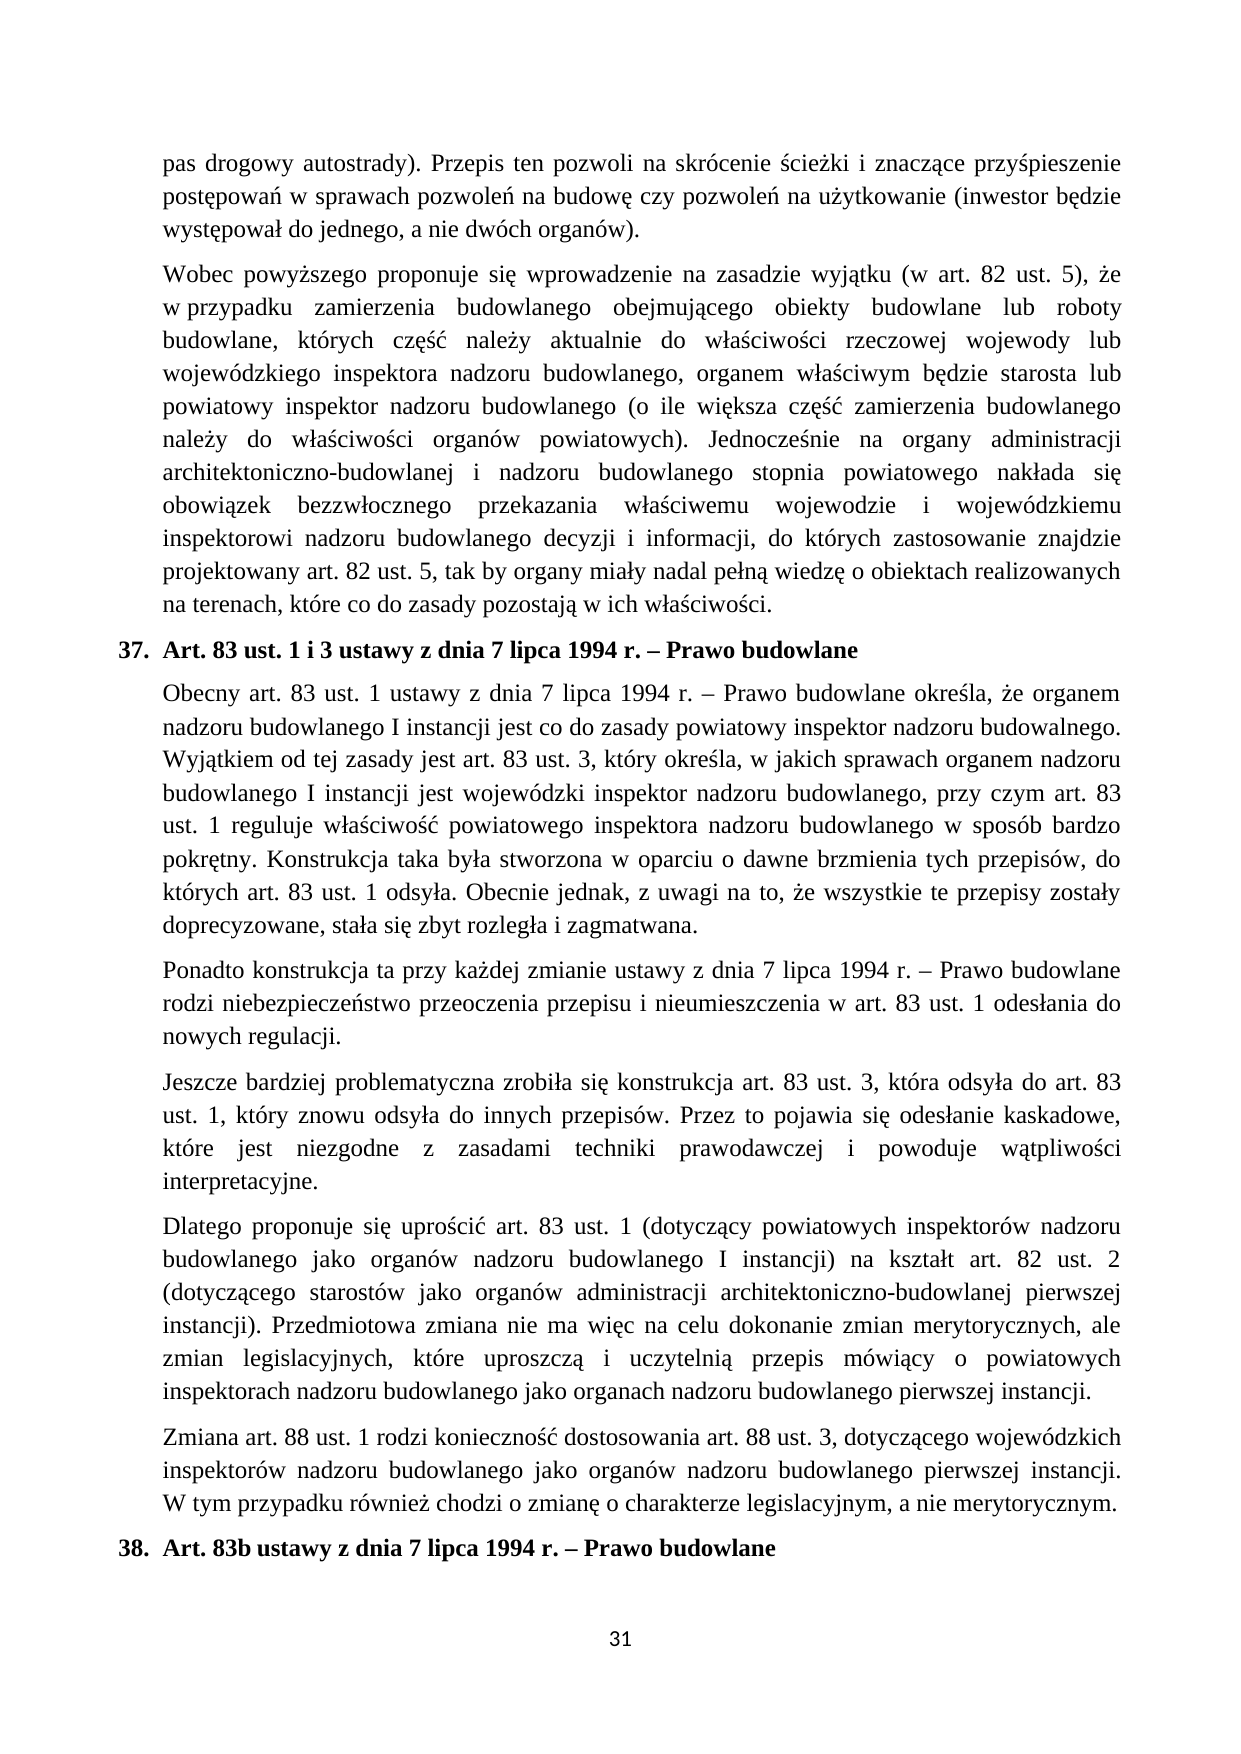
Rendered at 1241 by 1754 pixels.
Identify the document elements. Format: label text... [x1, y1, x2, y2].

list Jeszcze bardziej problematyczna zrobiła się konstrukcja art. 83 ust. 3, która odsyła do art. 83 ust. 1, który znowu odsyła do innych przepisów. Przez to pojawia się odesłanie kaskadowe, które jest niezgodne z zasadami techniki prawodawczej i powoduje wątpliwości interpretacyjne. [162, 1067, 1122, 1194]
list Dlatego proponuje się uprościć art. 83 ust. 1 (dotyczący powiatowych inspektorów nadzoru budowlanego jako organów nadzoru budowlanego I instancji) na kształt art. 82 ust. 2 (dotyczącego starostów jako organów administracji architektoniczno-budowlanej pierwszej instancji). Przedmiotowa zmiana nie ma więc na celu dokonanie zmian merytorycznych, ale zmian legislacyjnych, które uproszczą i uczytelnią przepis mówiący o powiatowych inspektorach nadzoru budowlanego jako organach nadzoru budowlanego pierwszej instancji. [162, 1211, 1122, 1405]
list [162, 148, 1122, 242]
list Zmiana art. 88 ust. 1 rodzi konieczność dostosowania art. 88 ust. 3, dotyczącego wojewódzkich inspektorów nadzoru budowlanego jako organów nadzoru budowlanego pierwszej instancji. W tym przypadku również chodzi o zmianę o charakterze legislacyjnym, a nie merytorycznym. [162, 1422, 1122, 1517]
list Ponadto konstrukcja ta przy każdej zmianie ustawy z dnia 7 lipca 1994 r. – Prawo budowlane rodzi niebezpieczeństwo przeoczenia przepisu i nieumieszczenia w art. 83 ust. 1 odesłania do nowych regulacji. [162, 955, 1122, 1050]
list Obecny art. 83 ust. 1 ustawy z dnia 7 lipca 1994 r. – Prawo budowlane określa, że organem nadzoru budowlanego I instancji jest co do zasady powiatowy inspektor nadzoru budowalnego. Wyjątkiem od tej zasady jest art. 83 ust. 3, który określa, w jakich sprawach organem nadzoru budowlanego I instancji jest wojewódzki inspektor nadzoru budowlanego, przy czym art. 83 ust. 1 reguluje właściwość powiatowego inspektora nadzoru budowlanego w sposób bardzo pokrętny. Konstrukcja taka była stworzona w oparciu o dawne brzmienia tych przepisów, do których art. 83 ust. 1 odsyła. Obecnie jednak, z uwagi na to, że wszystkie te przepisy zostały doprecyzowane, stała się zbyt rozległa i zagmatwana. [162, 678, 1122, 938]
list Wobec powyższego proponuje się wprowadzenie na zasadzie wyjątku (w art. 82 ust. 5), że w przypadku zamierzenia budowlanego obejmującego obiekty budowlane lub roboty budowlane, których część należy aktualnie do właściwości rzeczowej wojewody lub wojewódzkiego inspektora nadzoru budowlanego, organem właściwym będzie starosta lub powiatowy inspektor nadzoru budowlanego (o ile większa część zamierzenia budowlanego należy do właściwości organów powiatowych). Jednocześnie na organy administracji architektoniczno-budowlanej i nadzoru budowlanego stopnia powiatowego nakłada się obowiązek bezzwłocznego przekazania właściwemu wojewodzie i wojewódzkiemu inspektorowi nadzoru budowlanego decyzji i informacji, do których zastosowanie znajdzie projektowany art. 82 ust. 5, tak by organy miały nadal pełną wiedzę o obiektach realizowanych na terenach, które co do zasady pozostają w ich właściwości. [162, 259, 1122, 618]
list Art. 83 ust. 1 i 3 ustawy z dnia 7 lipca 1994 r. – Prawo budowlane [118, 635, 1122, 664]
list Art. 83b ustawy z dnia 7 lipca 1994 r. – Prawo budowlane [118, 1533, 1122, 1562]
